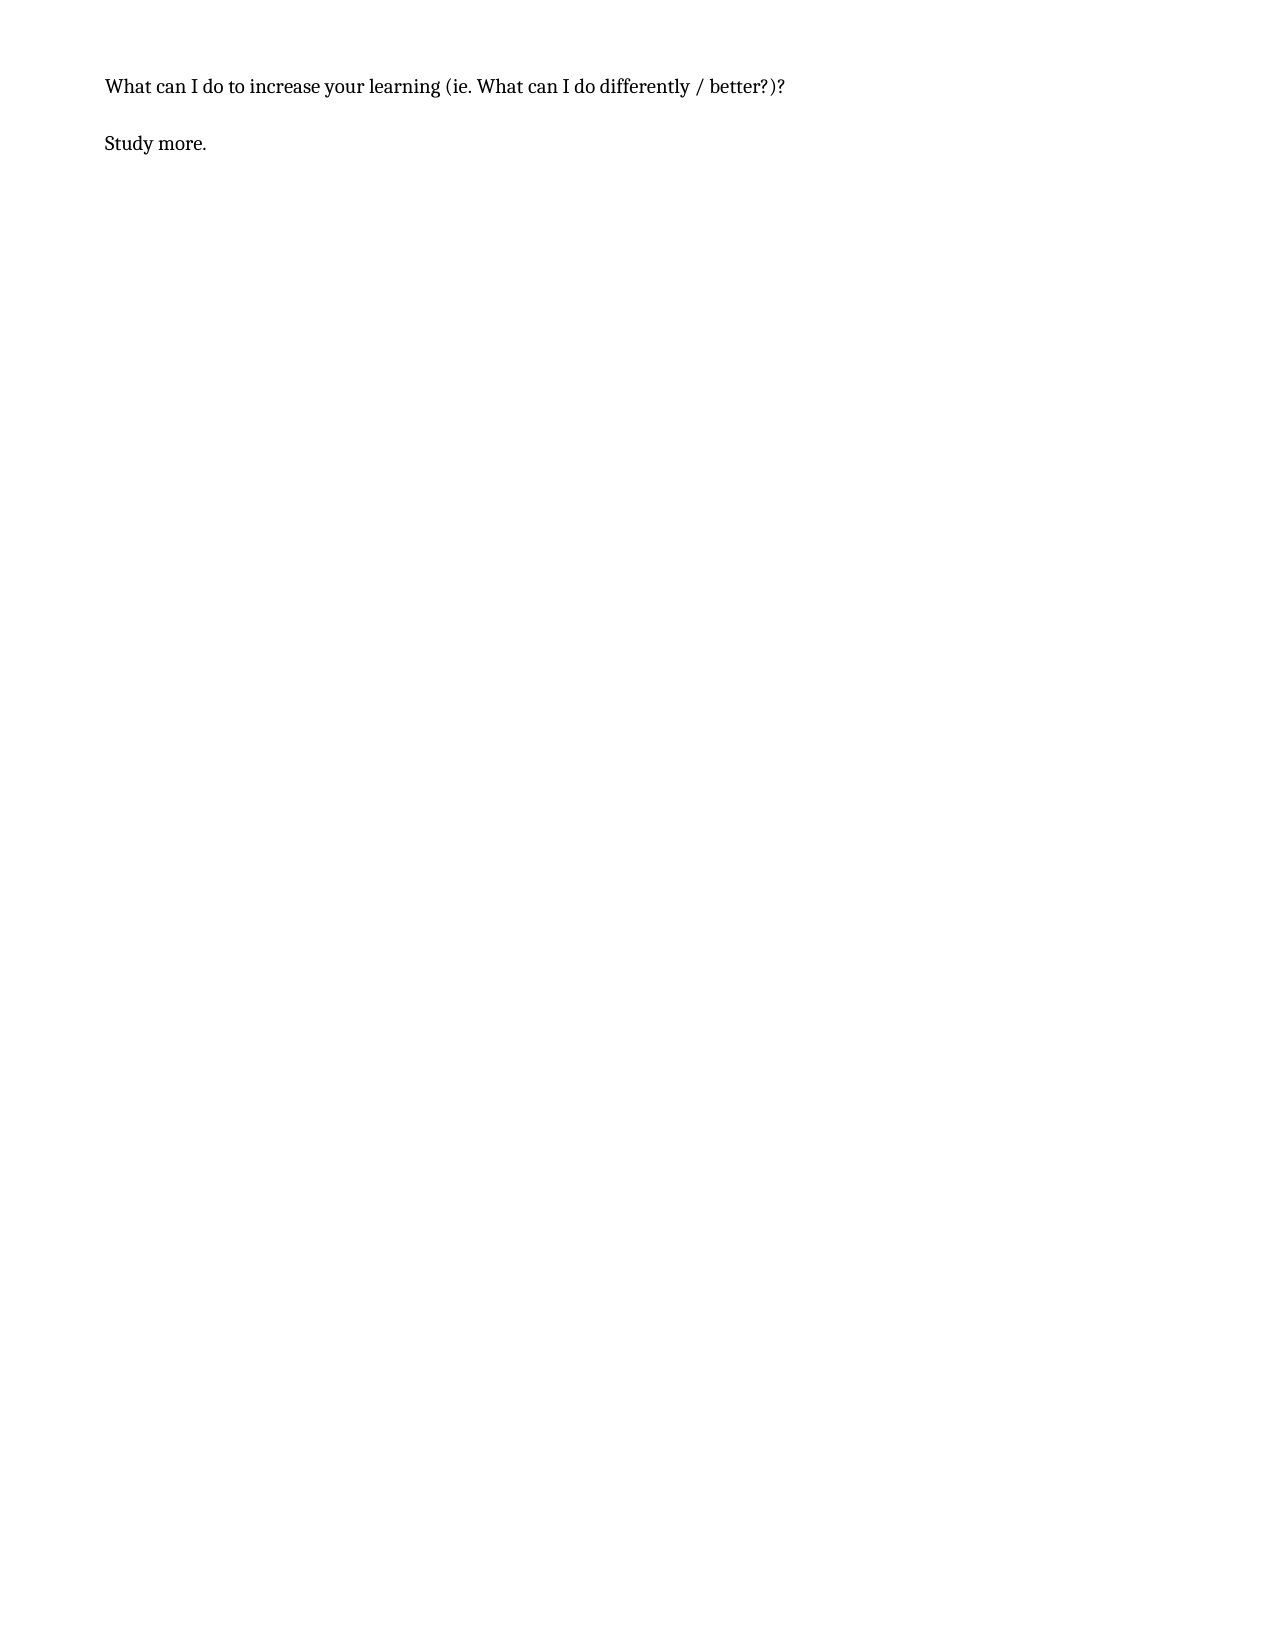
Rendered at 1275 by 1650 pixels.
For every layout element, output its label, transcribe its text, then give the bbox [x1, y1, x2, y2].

text Study more. [105, 132, 1170, 156]
text What can I do to increase your learning (ie. What can I do differently / better?)? [105, 75, 1170, 99]
